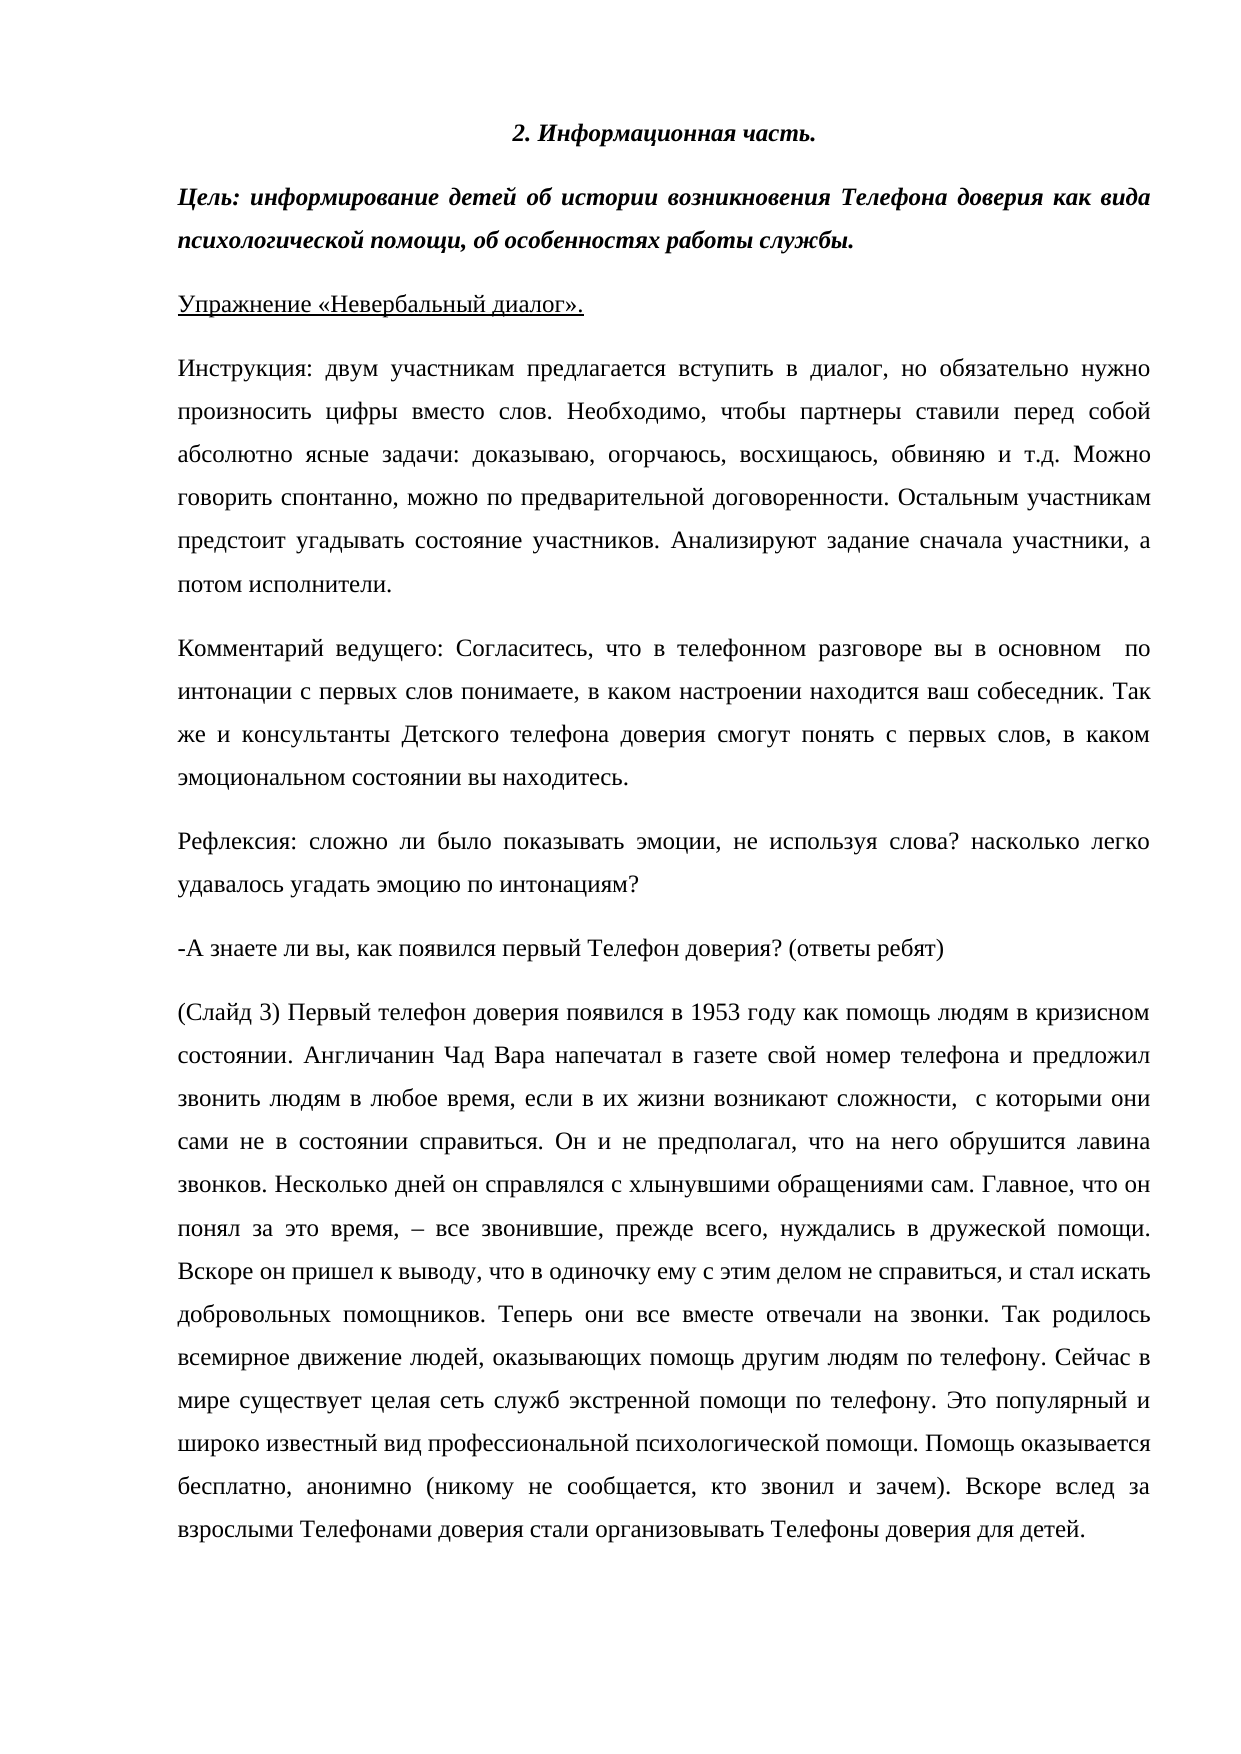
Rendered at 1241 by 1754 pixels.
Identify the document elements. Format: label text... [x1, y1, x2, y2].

text Комментарий ведущего: Согласитесь, что в телефонном разговоре вы в основном по интонации с первых слов понимаете, в каком настроении находится ваш собеседник. Так же и консультанты Детского телефона доверия смогут понять с первых слов, в каком эмоциональном состоянии вы находитесь. [177, 633, 1152, 791]
text 2. Информационная часть. [177, 118, 1152, 147]
text Цель: информирование детей об истории возникновения Телефона доверия как вида психологической помощи, об особенностях работы службы. [177, 182, 1152, 254]
text Инструкция: двум участникам предлагается вступить в диалог, но обязательно нужно произносить цифры вместо слов. Необходимо, чтобы партнеры ставили перед собой абсолютно ясные задачи: доказываю, огорчаюсь, восхищаюсь, обвиняю и т.д. Можно говорить спонтанно, можно по предварительной договоренности. Остальным участникам предстоит угадывать состояние участников. Анализируют задание сначала участники, а потом исполнители. [177, 353, 1152, 597]
text Рефлексия: сложно ли было показывать эмоции, не используя слова? насколько легко удавалось угадать эмоцию по интонациям? [177, 826, 1152, 898]
text Упражнение «Невербальный диалог». [177, 289, 1152, 318]
text -А знаете ли вы, как появился первый Телефон доверия? (ответы ребят) [177, 933, 1152, 962]
text (Слайд 3) Первый телефон доверия появился в 1953 году как помощь людям в кризисном состоянии. Англичанин Чад Вара напечатал в газете свой номер телефона и предложил звонить людям в любое время, если в их жизни возникают сложности, с которыми они сами не в состоянии справиться. Он и не предполагал, что на него обрушится лавина звонков. Несколько дней он справлялся с хлынувшими обращениями сам. Главное, что он понял за это время, – все звонившие, прежде всего, нуждались в дружеской помощи. Вскоре он пришел к выводу, что в одиночку ему с этим делом не справиться, и стал искать добровольных помощников. Теперь они все вместе отвечали на звонки. Так родилось всемирное движение людей, оказывающих помощь другим людям по телефону. Сейчас в мире существует целая сеть служб экстренной помощи по телефону. Это популярный и широко известный вид профессиональной психологической помощи. Помощь оказывается бесплатно, анонимно (никому не сообщается, кто звонил и зачем). Вскоре вслед за взрослыми Телефонами доверия стали организовывать Телефоны доверия для детей. [177, 997, 1152, 1543]
